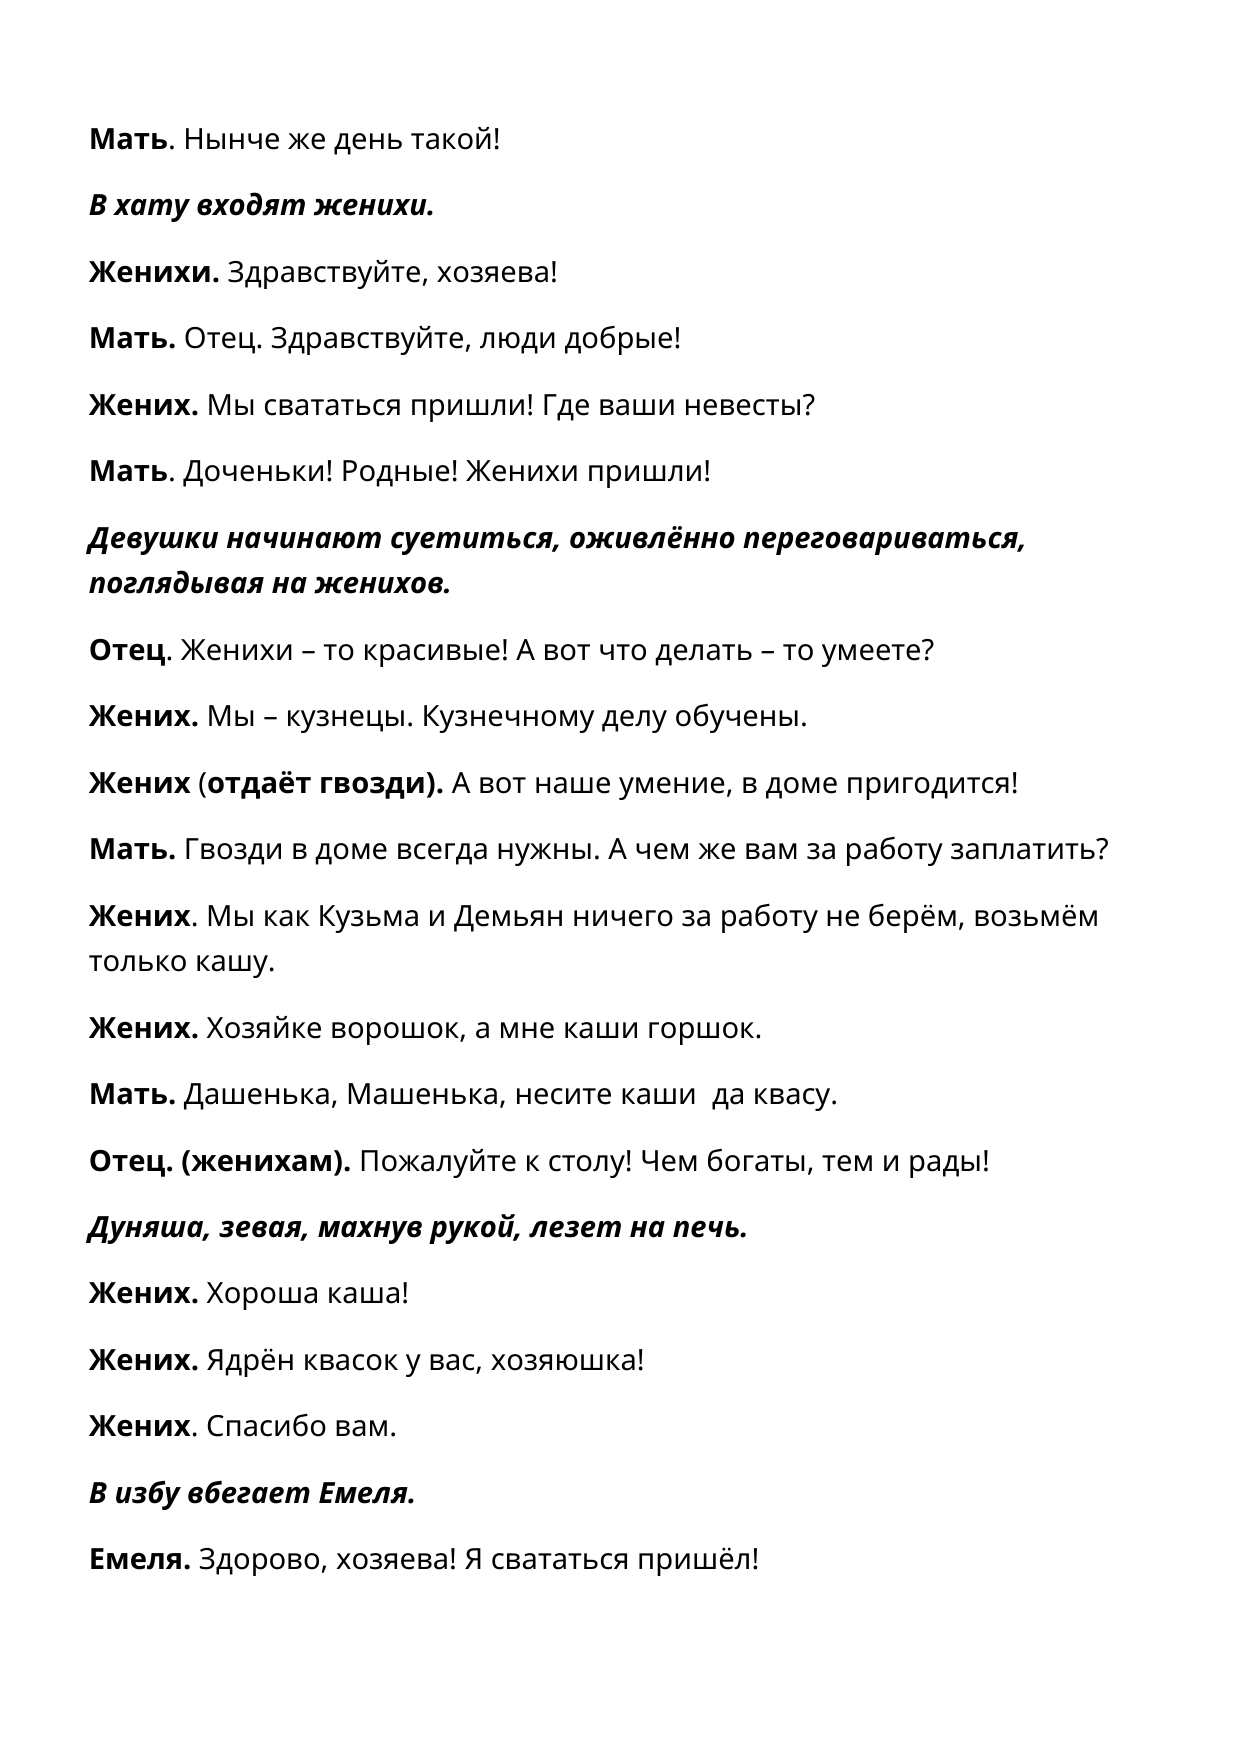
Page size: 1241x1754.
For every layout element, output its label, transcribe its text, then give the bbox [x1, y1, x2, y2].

text Мать. Отец. Здравствуйте, люди добрые! [89, 317, 1152, 357]
text Жених. Ядрён квасок у вас, хозяюшка! [89, 1339, 1152, 1379]
text Дуняша, зевая, махнув рукой, лезет на печь. [89, 1206, 1152, 1246]
text Отец. Женихи – то красивые! А вот что делать – то умеете? [89, 629, 1152, 669]
text Жених. Мы как Кузьма и Демьян ничего за работу не берём, возьмём только кашу. [89, 895, 1152, 980]
text Жених. Хозяйке ворошок, а мне каши горшок. [89, 1007, 1152, 1047]
text Жених. Спасибо вам. [89, 1406, 1152, 1445]
text Мать. Доченьки! Родные! Женихи пришли! [89, 450, 1152, 490]
text Девушки начинают суетиться, оживлённо переговариваться, поглядывая на женихов. [89, 517, 1152, 602]
text Емеля. Здорово, хозяева! Я свататься пришёл! [89, 1538, 1152, 1578]
text Жених (отдаёт гвозди). А вот наше умение, в доме пригодится! [89, 762, 1152, 802]
text Мать. Гвозди в доме всегда нужны. А чем же вам за работу заплатить? [89, 828, 1152, 868]
text Женихи. Здравствуйте, хозяева! [89, 251, 1152, 291]
text Жених. Хороша каша! [89, 1273, 1152, 1312]
text В избу вбегает Емеля. [89, 1472, 1152, 1512]
text Жених. Мы – кузнецы. Кузнечному делу обучены. [89, 695, 1152, 735]
text Мать. Нынче же день такой! [89, 118, 1152, 158]
text В хату входят женихи. [89, 184, 1152, 224]
text Мать. Дашенька, Машенька, несите каши да квасу. [89, 1073, 1152, 1113]
text Отец. (женихам). Пожалуйте к столу! Чем богаты, тем и рады! [89, 1140, 1152, 1179]
text Жених. Мы свататься пришли! Где ваши невесты? [89, 384, 1152, 424]
